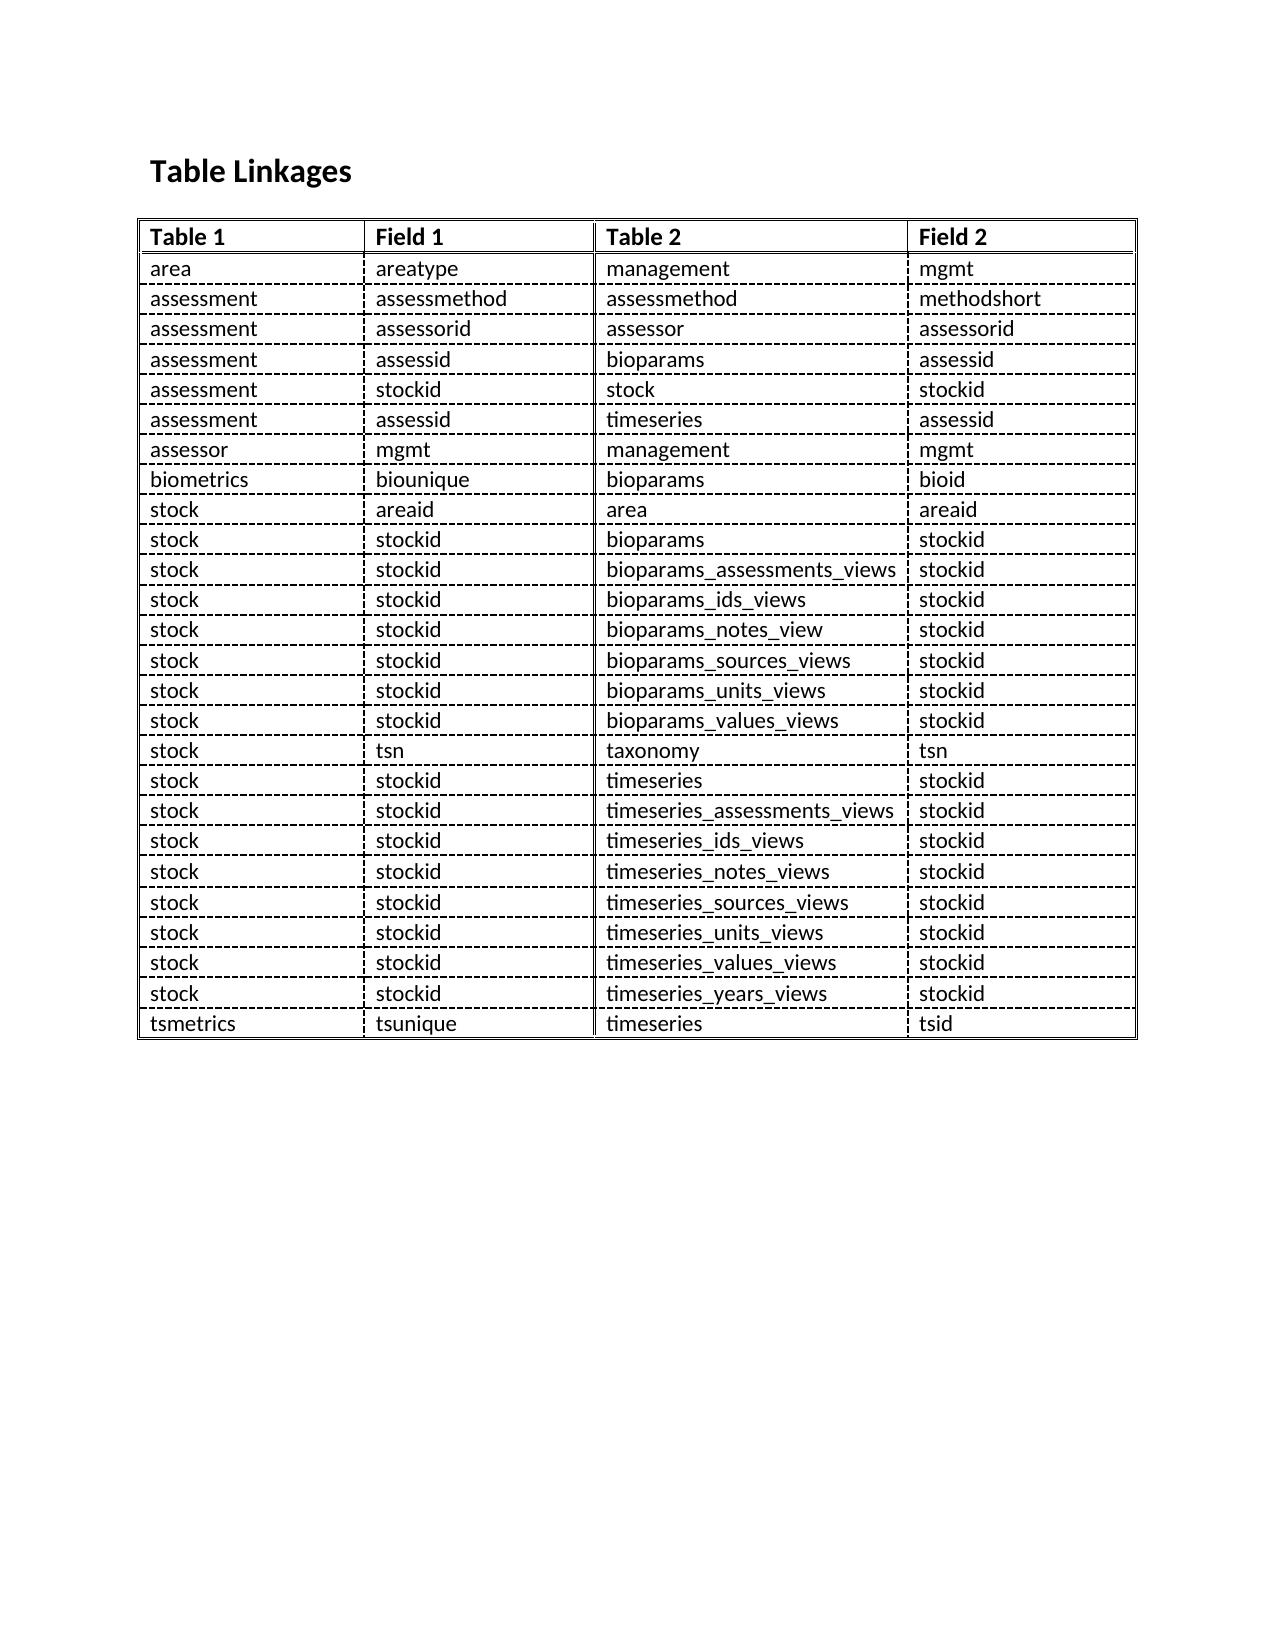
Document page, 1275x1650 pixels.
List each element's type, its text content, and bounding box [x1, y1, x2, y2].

table_cell bioparams [596, 463, 908, 493]
table_cell stockid [364, 373, 593, 403]
table_cell stockid [364, 916, 593, 946]
table_cell stockid [908, 794, 1135, 824]
table_cell stockid [364, 584, 593, 613]
table_cell stock [140, 614, 364, 644]
table_cell assessment [140, 343, 364, 373]
table_cell stockid [908, 553, 1135, 583]
table_cell stockid [364, 976, 593, 1007]
table_cell tsmetrics [140, 1007, 364, 1037]
table_cell stockid [364, 946, 593, 976]
table_cell tsn [908, 734, 1135, 764]
table_cell assessor [596, 313, 908, 343]
table_cell stockid [908, 946, 1135, 976]
table_cell assessmethod [596, 283, 908, 312]
table_cell stockid [908, 704, 1135, 734]
table_cell assessorid [908, 313, 1135, 343]
table_cell timeseries [596, 764, 908, 794]
table_header Table 1 [140, 221, 364, 251]
table_cell stockid [364, 764, 593, 794]
table_cell stock [140, 734, 364, 764]
table_cell area [139, 251, 364, 282]
table_cell assessid [364, 343, 593, 373]
table_cell stock [140, 493, 364, 523]
table_cell stock [140, 976, 364, 1007]
table_cell assessorid [364, 313, 593, 343]
table_cell stock [140, 764, 364, 794]
table_cell tsn [364, 734, 593, 764]
table_cell stockid [908, 764, 1135, 794]
table_cell timeseries [595, 1007, 908, 1037]
table_cell bioparams_units_views [596, 674, 908, 704]
table_cell stockid [364, 886, 593, 916]
table_cell stockid [908, 614, 1135, 644]
table_cell mgmt [908, 433, 1135, 463]
table_cell stockid [908, 886, 1135, 916]
text Table Linkages [150, 150, 1125, 191]
table_cell stockid [364, 794, 593, 824]
table_cell stock [140, 886, 364, 916]
table_cell methodshort [908, 283, 1135, 312]
table_cell timeseries_sources_views [596, 886, 908, 916]
table_cell tsunique [364, 1007, 595, 1037]
table_cell assessid [364, 403, 593, 433]
table_cell areatype [364, 254, 593, 282]
table_cell management [596, 433, 908, 463]
table_cell stockid [364, 614, 593, 644]
table_cell tsid [908, 1007, 1135, 1037]
table_cell stockid [364, 854, 593, 886]
table_cell stockid [364, 674, 593, 704]
table_cell stock [140, 824, 364, 854]
table_cell areaid [908, 493, 1135, 523]
table_cell stock [140, 946, 364, 976]
table_cell stock [140, 553, 364, 583]
table_cell timeseries_values_views [596, 946, 908, 976]
table_cell assessment [140, 403, 364, 433]
table_cell stockid [908, 674, 1135, 704]
table_cell stockid [364, 523, 593, 553]
table_cell stockid [908, 373, 1135, 403]
table_cell timeseries [596, 403, 908, 433]
table_cell stockid [364, 824, 593, 854]
table_cell stockid [908, 916, 1135, 946]
table_cell stockid [908, 523, 1135, 553]
table_cell stock [140, 916, 364, 946]
table_cell assessment [140, 373, 364, 403]
table_cell assessid [908, 343, 1135, 373]
table_cell bioparams_ids_views [596, 584, 908, 613]
table_cell stock [140, 854, 364, 886]
table_cell stock [140, 794, 364, 824]
table_cell biometrics [140, 463, 364, 493]
table_cell stockid [364, 644, 593, 674]
table_cell mgmt [908, 251, 1136, 282]
table_cell taxonomy [596, 734, 908, 764]
table_cell assessment [140, 283, 364, 312]
table_cell management [596, 254, 908, 282]
table_cell bioparams_sources_views [596, 644, 908, 674]
table_cell mgmt [364, 433, 593, 463]
table_cell stock [140, 523, 364, 553]
table_cell assessment [140, 313, 364, 343]
table_cell areaid [364, 493, 593, 523]
table_cell stockid [908, 644, 1135, 674]
table_cell stock [140, 674, 364, 704]
table_header Field 1 [364, 219, 595, 251]
table_cell timeseries_notes_views [596, 854, 908, 886]
table_header Table 2 [595, 221, 907, 251]
table_cell assessor [140, 433, 364, 463]
table_cell stock [140, 584, 364, 613]
table_cell stock [140, 704, 364, 734]
table_cell timeseries_ids_views [596, 824, 908, 854]
table_cell stockid [908, 824, 1135, 854]
table_cell area [596, 493, 908, 523]
table_cell bioparams_assessments_views [596, 553, 908, 583]
table_cell biounique [364, 463, 593, 493]
table_cell stockid [908, 976, 1135, 1007]
table_cell stockid [364, 553, 593, 583]
table_cell timeseries_units_views [596, 916, 908, 946]
table_cell timeseries_assessments_views [596, 794, 908, 824]
table_cell bioparams_notes_view [596, 614, 908, 644]
table_cell bioparams [596, 523, 908, 553]
table_cell stockid [364, 704, 593, 734]
table_cell stockid [908, 854, 1135, 886]
table_cell stock [596, 373, 908, 403]
table_cell assessmethod [364, 283, 593, 312]
table_cell bioid [908, 463, 1135, 493]
table_cell bioparams_values_views [596, 704, 908, 734]
table_cell stock [140, 644, 364, 674]
table_cell stockid [908, 584, 1135, 613]
table_cell bioparams [596, 343, 908, 373]
table_cell timeseries_years_views [596, 976, 908, 1007]
table_header Field 2 [908, 221, 1135, 251]
table_cell assessid [908, 403, 1135, 433]
